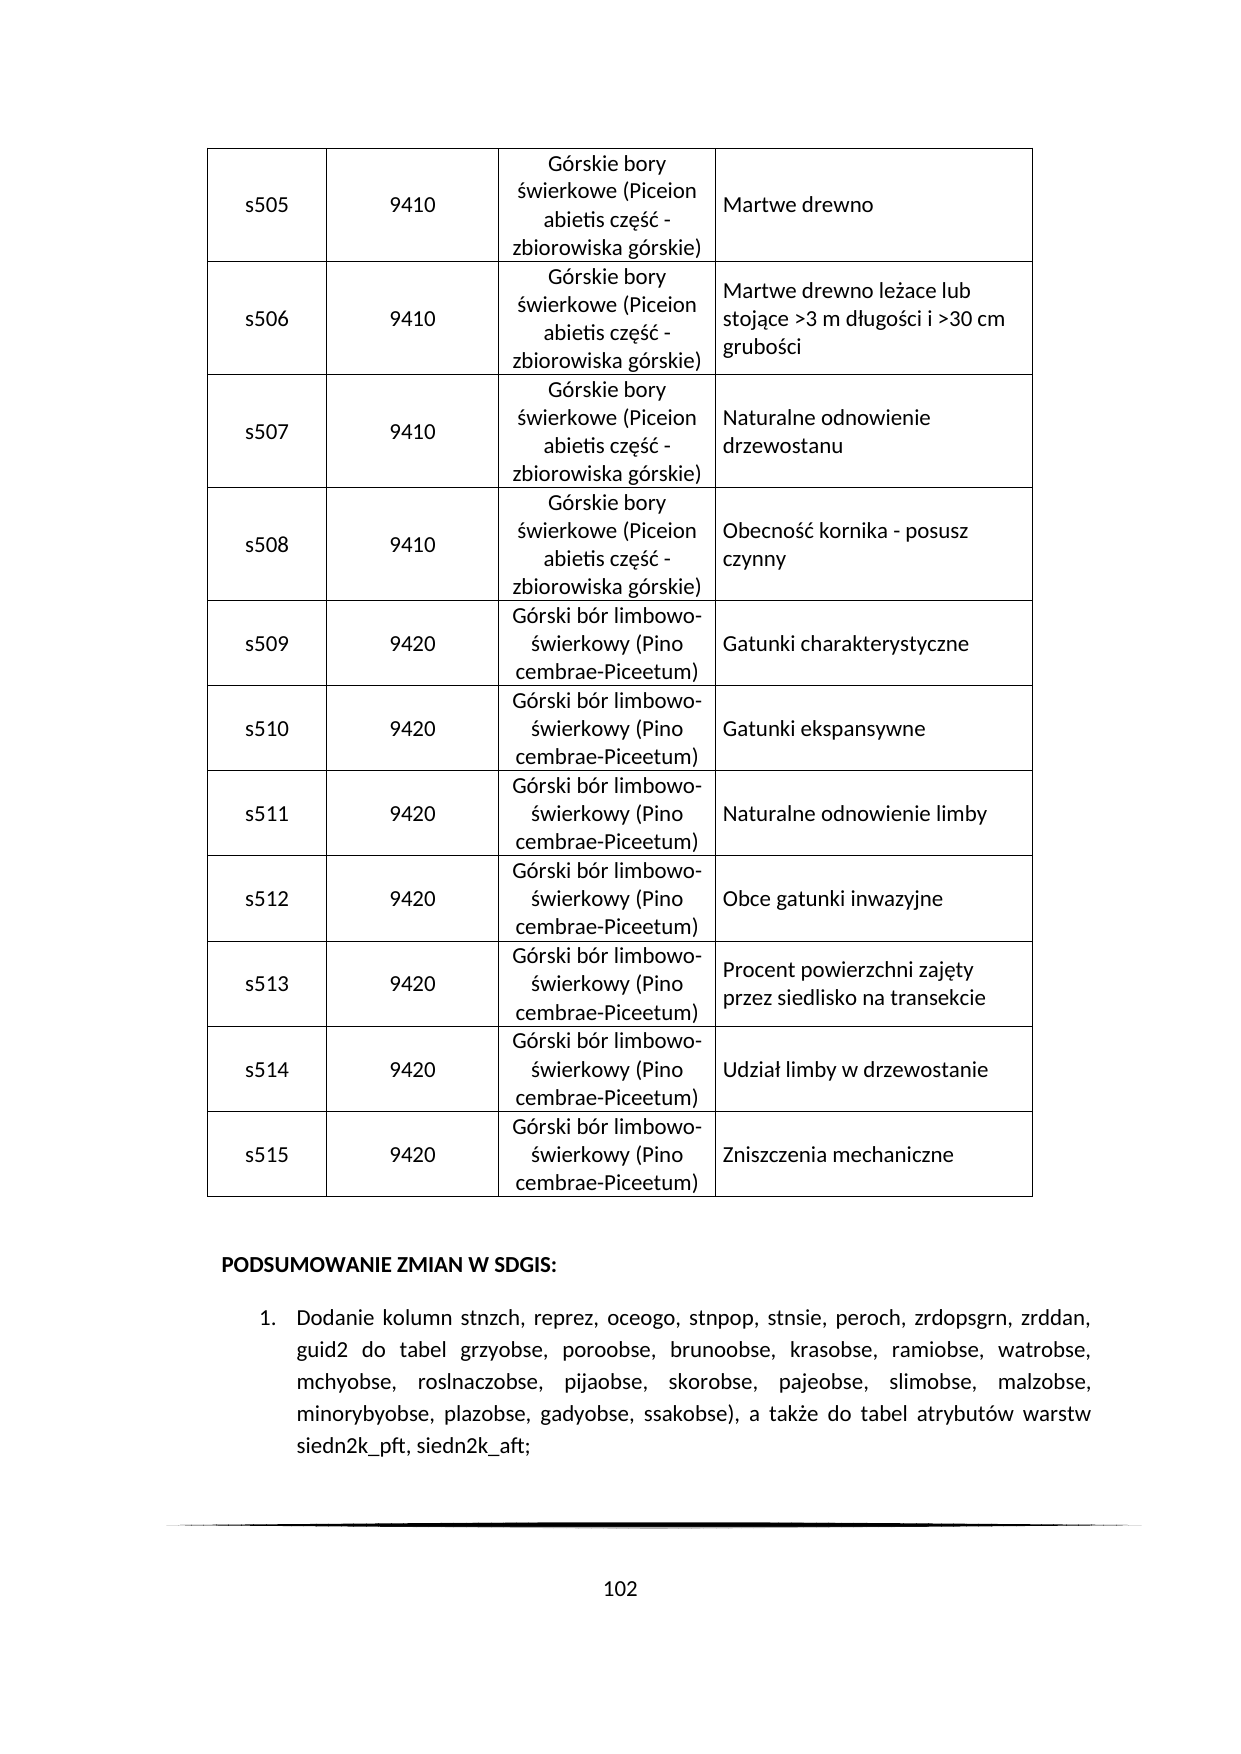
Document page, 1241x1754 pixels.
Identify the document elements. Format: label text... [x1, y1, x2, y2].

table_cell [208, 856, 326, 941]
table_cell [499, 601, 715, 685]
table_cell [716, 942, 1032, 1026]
list Dodanie kolumn stnzch, reprez, oceogo, stnpop, stnsie, peroch, zrdopsgrn, zrddan, guid2 do tabel grzyobse, poroobse, brunoobse, krasobse, ramiobse, watrobse, mchyobse, roslnaczobse, pijaobse, skorobse, pajeobse, slimobse, malzobse, minorybyobse, plazobse, gadyobse, ssakobse), a także do tabel atrybutów warstw siedn2k_pft, siedn2k_aft; [259, 1303, 1093, 1460]
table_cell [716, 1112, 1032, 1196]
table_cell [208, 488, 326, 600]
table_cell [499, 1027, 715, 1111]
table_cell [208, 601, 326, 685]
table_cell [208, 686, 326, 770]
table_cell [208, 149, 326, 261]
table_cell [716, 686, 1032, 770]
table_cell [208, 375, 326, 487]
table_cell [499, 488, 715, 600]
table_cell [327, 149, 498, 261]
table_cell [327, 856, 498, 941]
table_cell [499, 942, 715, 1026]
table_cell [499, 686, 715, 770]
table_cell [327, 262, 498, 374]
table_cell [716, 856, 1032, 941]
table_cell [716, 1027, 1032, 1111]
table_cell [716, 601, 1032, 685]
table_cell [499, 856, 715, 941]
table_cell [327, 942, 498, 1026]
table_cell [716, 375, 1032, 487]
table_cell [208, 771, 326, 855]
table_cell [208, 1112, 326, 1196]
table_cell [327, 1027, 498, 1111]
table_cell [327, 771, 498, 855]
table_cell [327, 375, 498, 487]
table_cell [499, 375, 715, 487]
text PODSUMOWANIE ZMIAN W SDGIS: [185, 1250, 1093, 1278]
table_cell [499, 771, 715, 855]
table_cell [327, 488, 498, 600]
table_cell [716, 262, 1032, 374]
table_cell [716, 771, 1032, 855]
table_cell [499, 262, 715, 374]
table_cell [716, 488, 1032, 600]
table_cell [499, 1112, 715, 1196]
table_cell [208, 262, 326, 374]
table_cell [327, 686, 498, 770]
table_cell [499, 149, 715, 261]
picture [166, 1521, 1142, 1529]
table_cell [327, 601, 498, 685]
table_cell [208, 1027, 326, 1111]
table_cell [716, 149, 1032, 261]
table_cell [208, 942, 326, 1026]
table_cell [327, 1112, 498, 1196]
